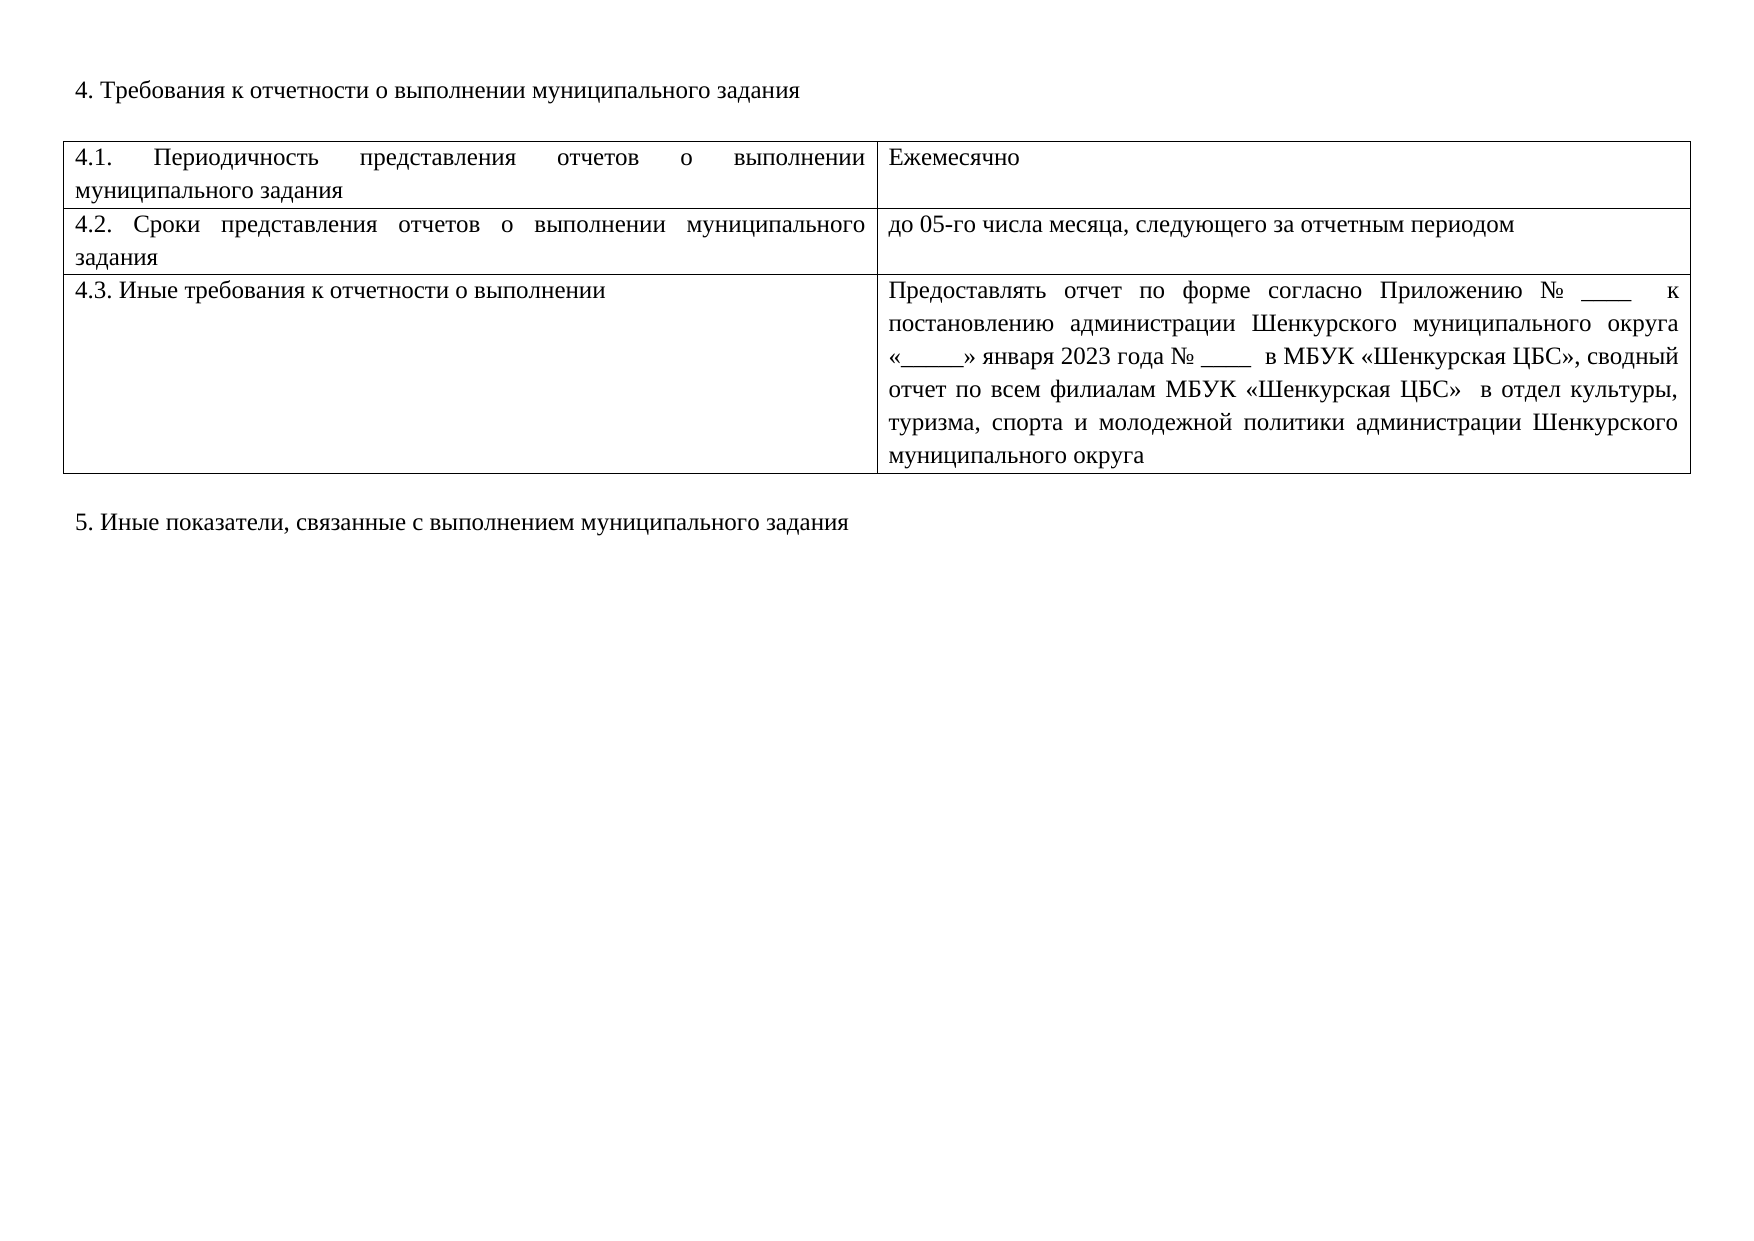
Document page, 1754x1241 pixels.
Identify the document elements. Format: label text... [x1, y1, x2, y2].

table_header Ежемесячно [878, 142, 1690, 208]
table_header 4.1. Периодичность представления отчетов о выполнении муниципального задания [64, 142, 877, 208]
table_cell до 05-го числа месяца, следующего за отчетным периодом [878, 209, 1690, 274]
table_cell 4.3. Иные требования к отчетности о выполнении [64, 275, 877, 473]
text 5. Иные показатели, связанные с выполнением муниципального задания [75, 507, 1679, 536]
text 4. Требования к отчетности о выполнении муниципального задания [75, 75, 1679, 104]
table_cell 4.2. Сроки представления отчетов о выполнении муниципального задания [64, 209, 877, 274]
table_cell Предоставлять отчет по форме согласно Приложению № ____ к постановлению администрации Шенкурского муниципального округа «_____» января 2023 года № ____ в МБУК «Шенкурская ЦБС», сводный отчет по всем филиалам МБУК «Шенкурская ЦБС» в отдел культуры, туризма, спорта и молодежной политики администрации Шенкурского муниципального округа [878, 275, 1690, 473]
